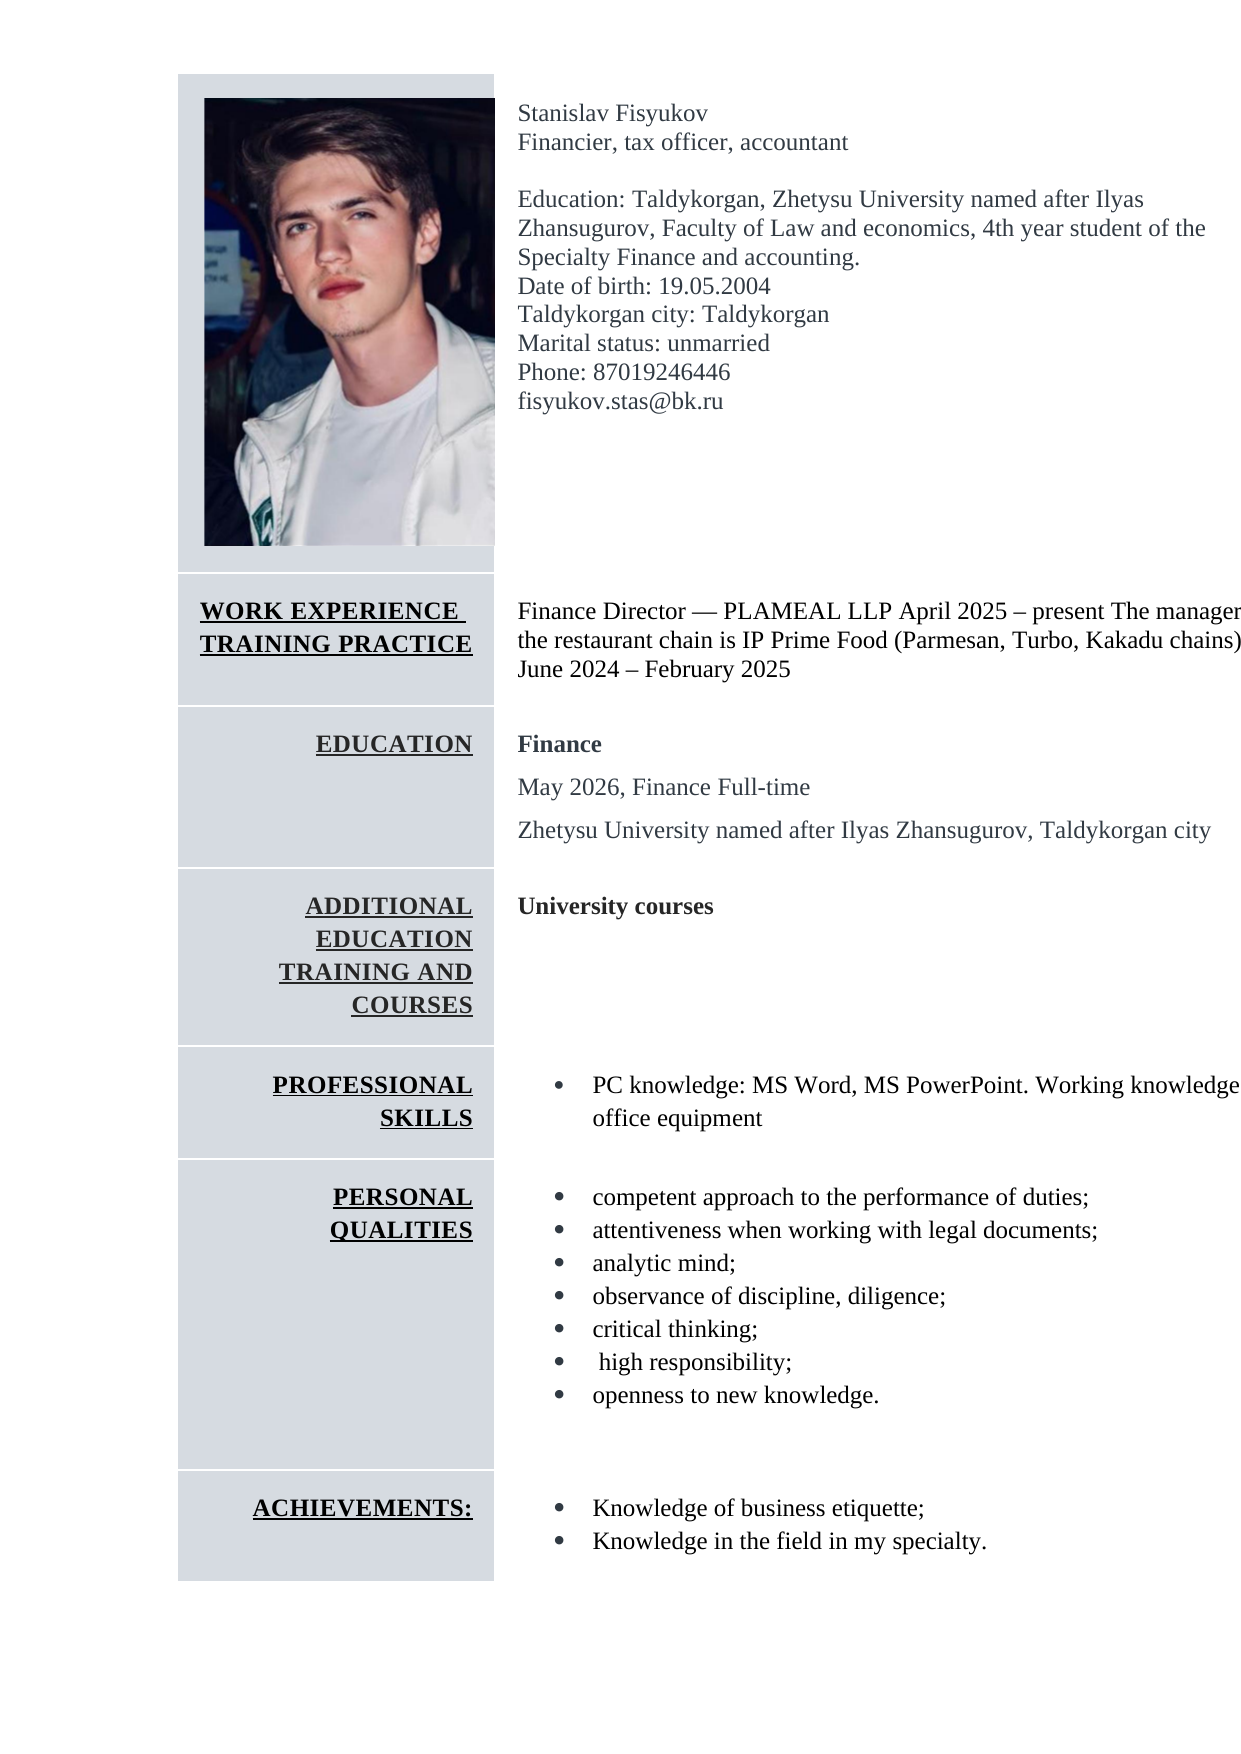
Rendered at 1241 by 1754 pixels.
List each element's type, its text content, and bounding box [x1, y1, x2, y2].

table_cell WORK EXPERIENCE TRAINING PRACTICE [178, 574, 494, 705]
table_cell PROFESSIONAL SKILLS [178, 1047, 494, 1158]
table_cell University courses [496, 869, 1239, 1045]
table_header Stanislav Fisyukov Financier, tax officer, accountant Education: Taldykorgan, Zhetysu University named after Ilyas Zhansugurov, Faculty of Law and economics, 4th year student of the Specialty Finance and accounting. Date of birth: 19.05.2004 Taldykorgan city: Taldykorgan Marital status: unmarried Phone: 87019246446 fisyukov.stas@bk.ru [496, 76, 1239, 572]
picture [199, 98, 495, 546]
table_cell PC knowledge: MS Word, MS PowerPoint. Working knowledge of office equipment [496, 1047, 1239, 1158]
table_cell EDUCATION [178, 707, 494, 867]
table_cell Knowledge of business etiquette; Knowledge in the field in my specialty. [496, 1471, 1239, 1581]
table_cell competent approach to the performance of duties; attentiveness when working with legal documents; analytic mind; observance of discipline, diligence; critical thinking; high responsibility; openness to new knowledge. [496, 1160, 1239, 1469]
table_cell ADDITIONAL EDUCATION TRAINING AND COURSES [178, 869, 494, 1045]
table_cell Finance Director — PLAMEAL LLP April 2025 – present The manager of the restaurant chain is IP Prime Food (Parmesan, Turbo, Kakadu chains) June 2024 – February 2025 [496, 574, 1239, 705]
table_header [178, 74, 494, 572]
table_cell PERSONAL QUALITIES [178, 1160, 494, 1469]
table_cell Finance May 2026, Finance Full-time Zhetysu University named after Ilyas Zhansugurov, Taldykorgan city [496, 707, 1239, 867]
table_cell ACHIEVEMENTS: [178, 1471, 494, 1581]
